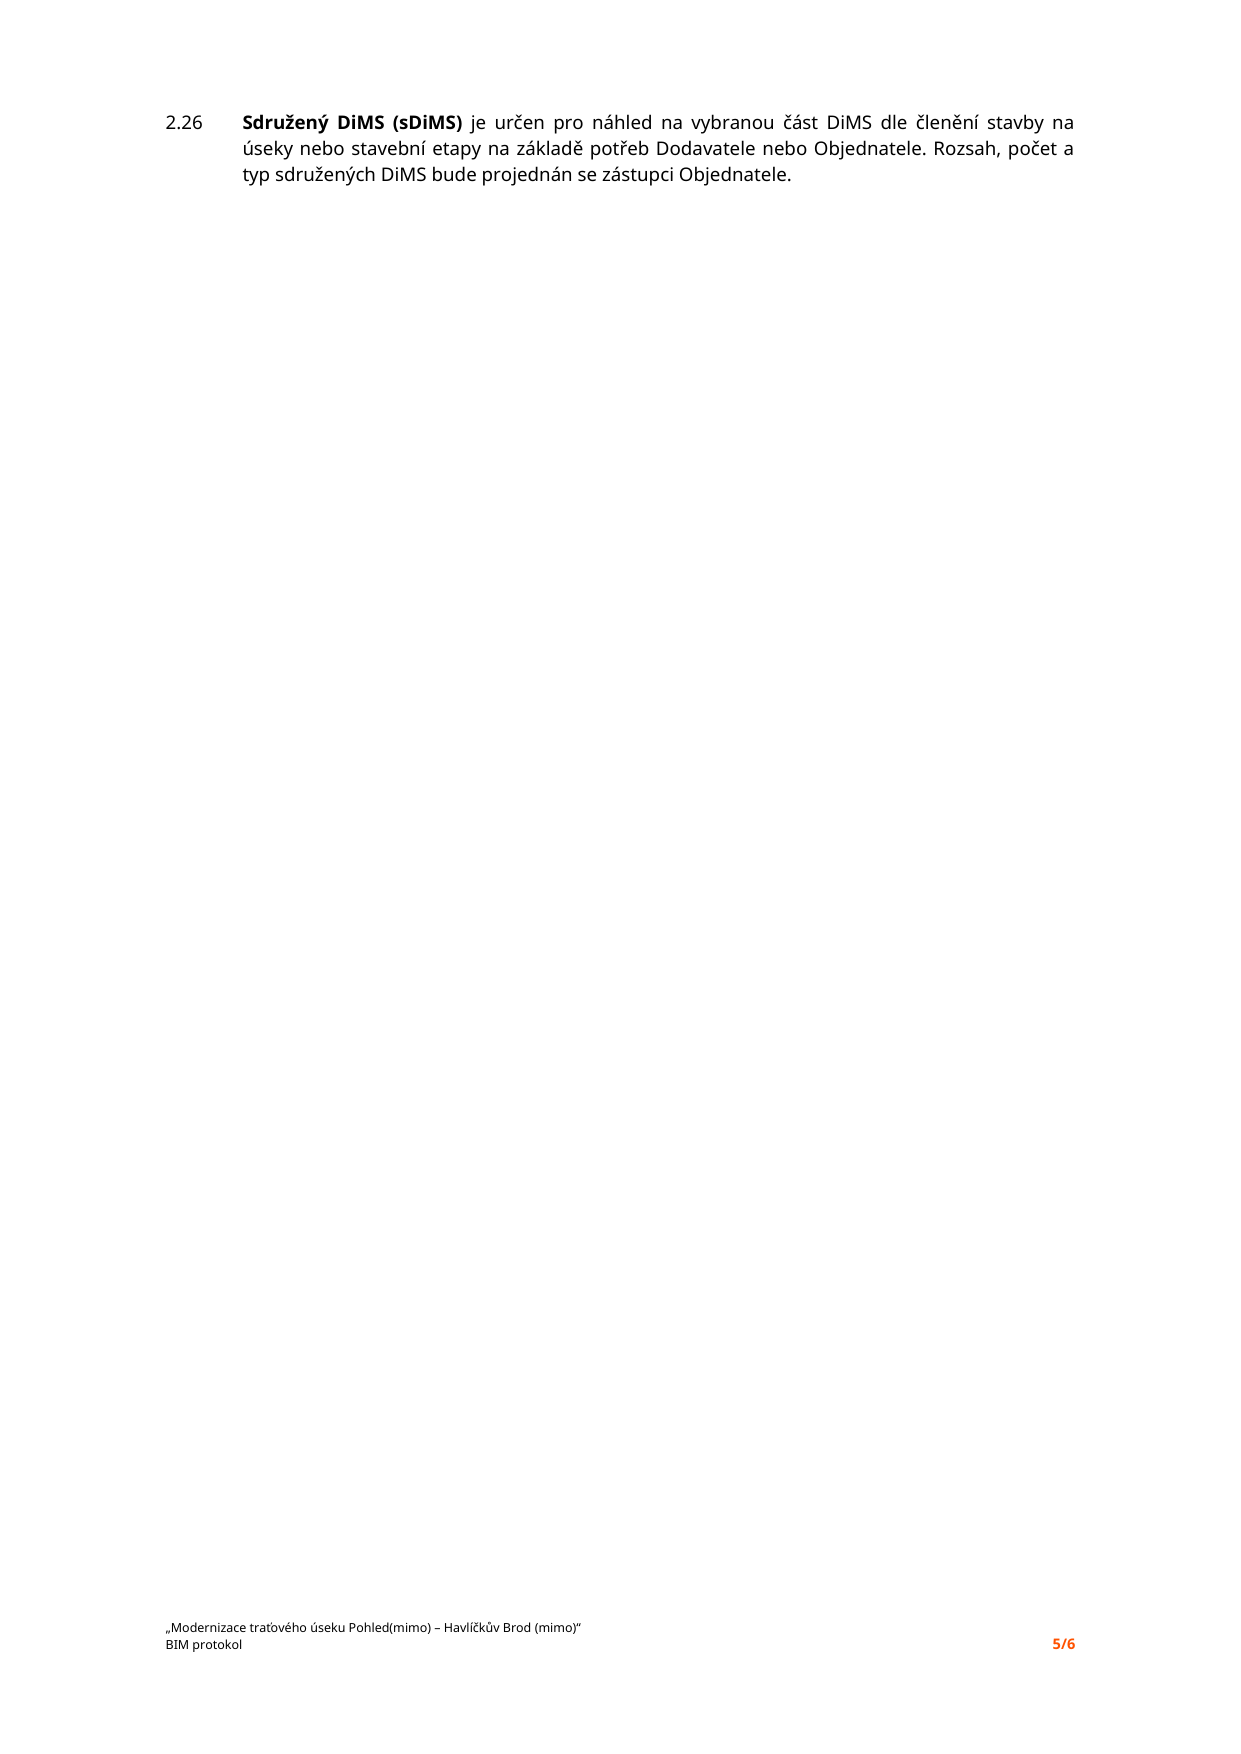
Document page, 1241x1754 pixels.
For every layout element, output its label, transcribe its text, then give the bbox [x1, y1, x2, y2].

text Sdružený DiMS (sDiMS) je určen pro náhled na vybranou část DiMS dle členění stavby na úseky nebo stavební etapy na základě potřeb Dodavatele nebo Objednatele. Rozsah, počet a typ sdružených DiMS bude projednán se zástupci Objednatele. [165, 109, 1075, 187]
